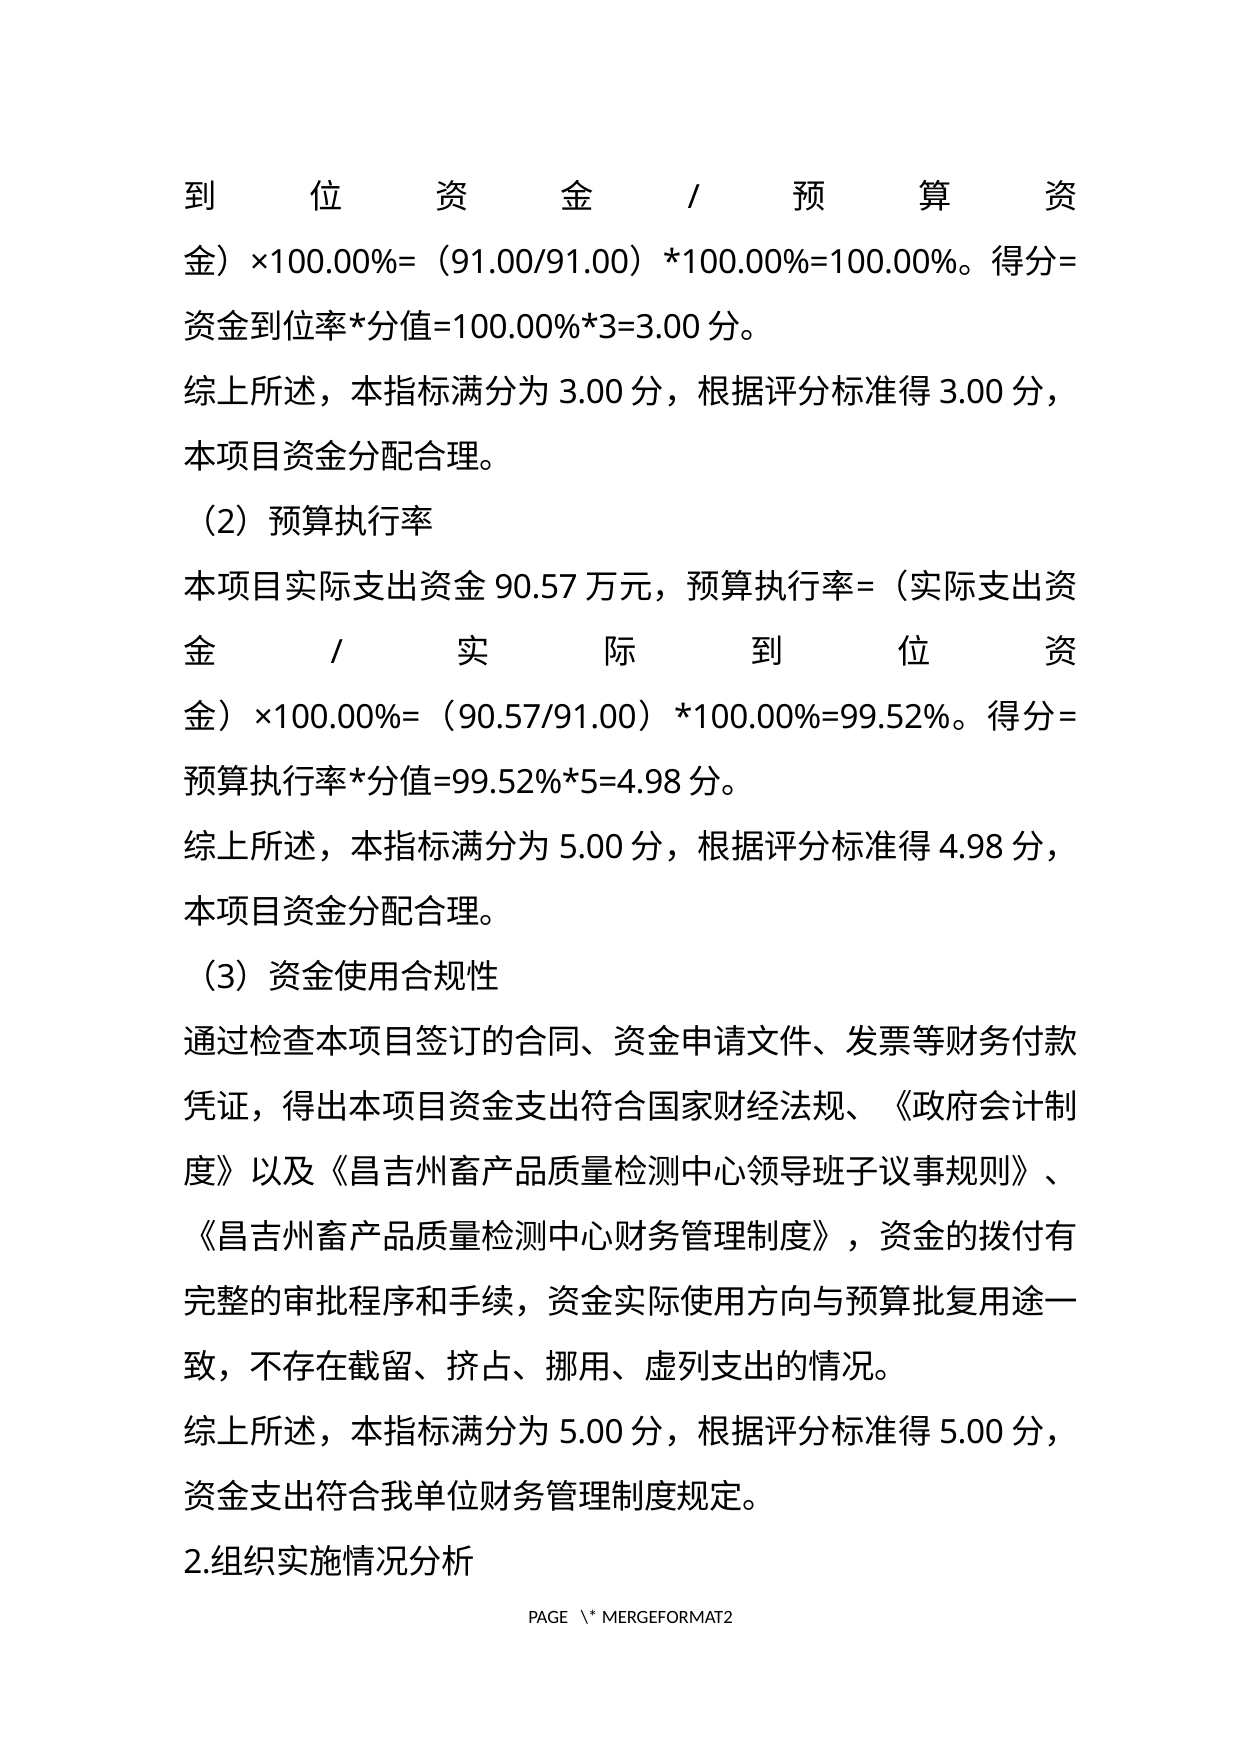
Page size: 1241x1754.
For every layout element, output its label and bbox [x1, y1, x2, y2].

text [183, 162, 1078, 1592]
